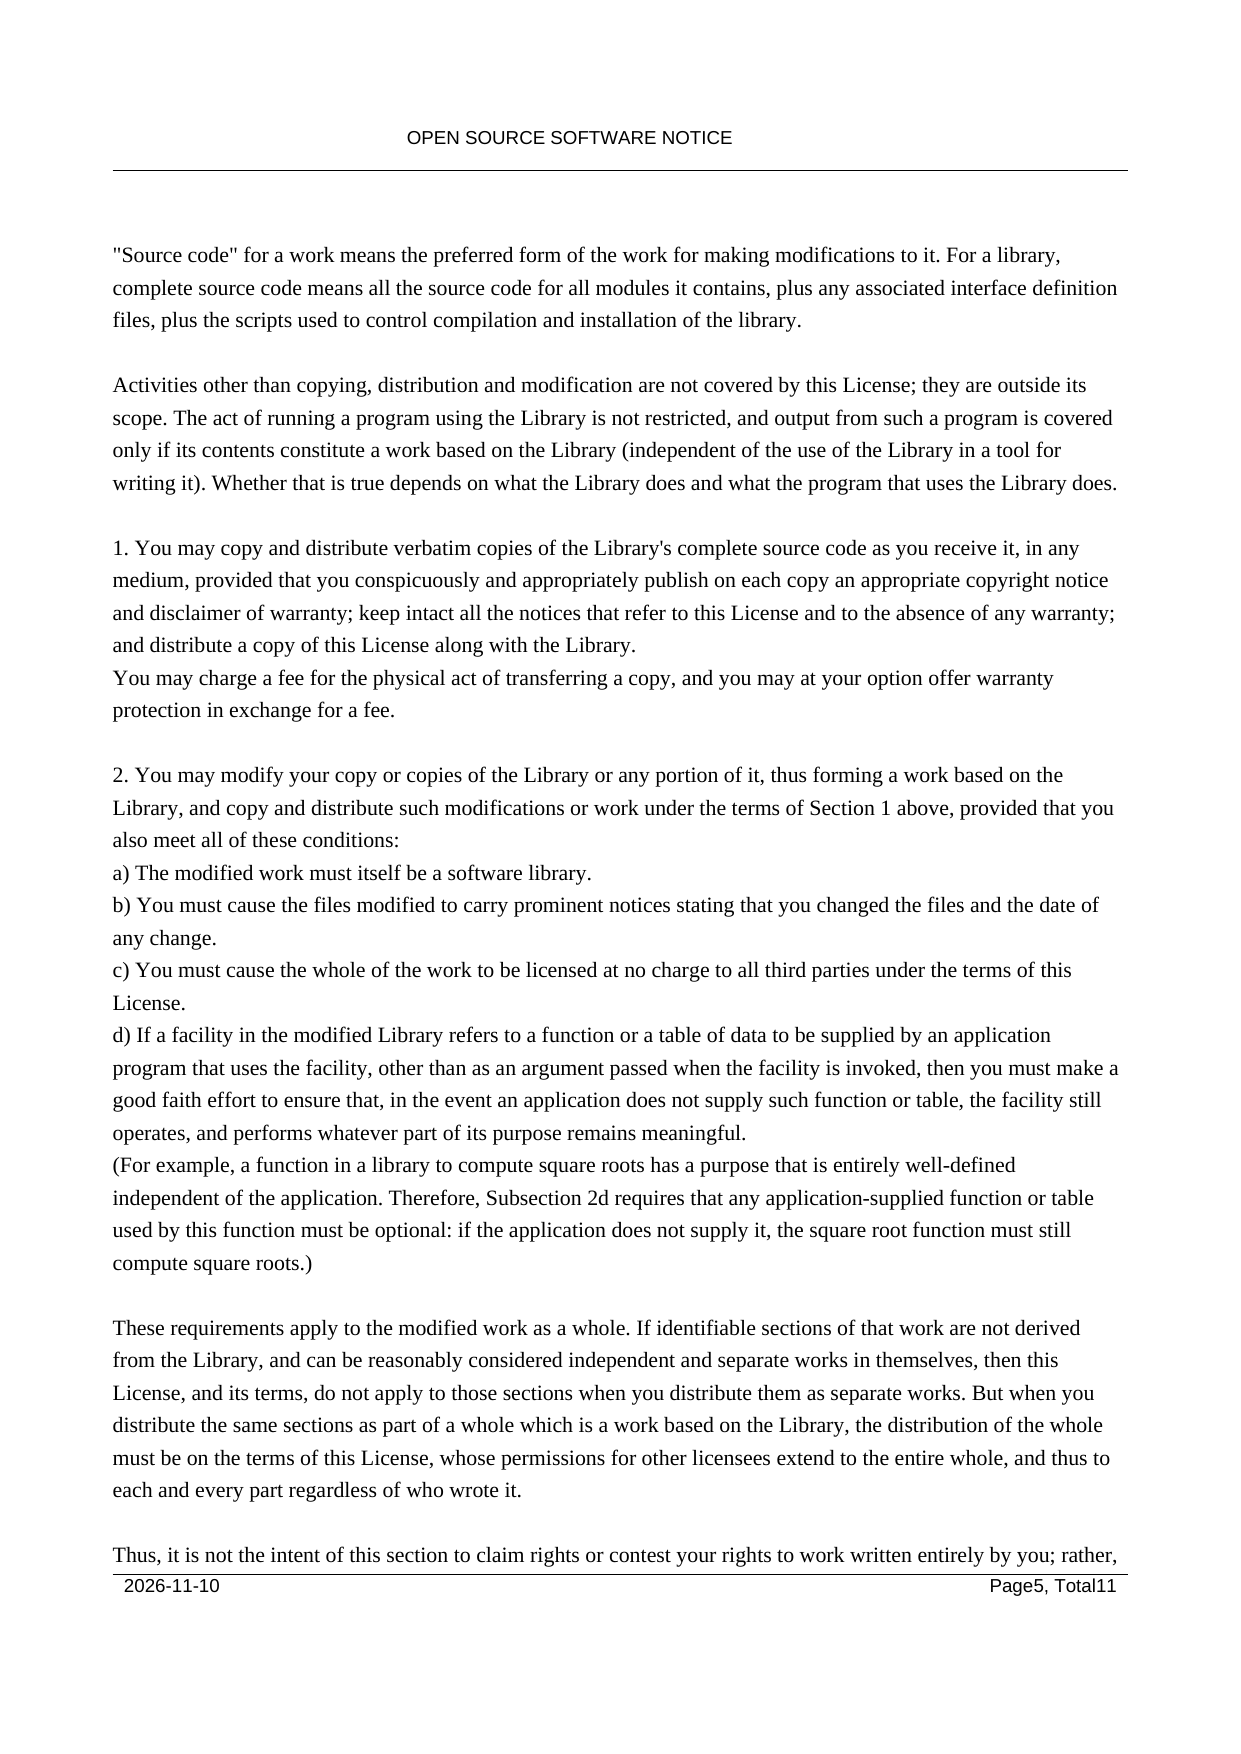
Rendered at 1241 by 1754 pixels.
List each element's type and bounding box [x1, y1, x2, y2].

text [112, 206, 1128, 1571]
